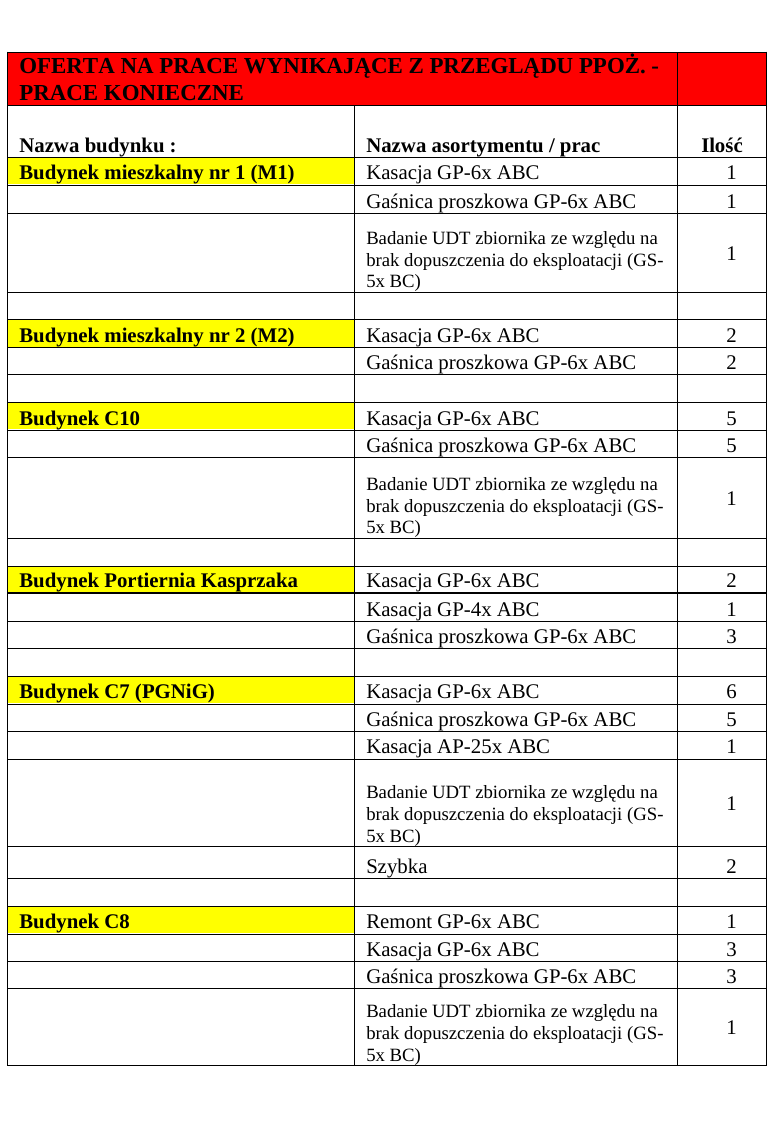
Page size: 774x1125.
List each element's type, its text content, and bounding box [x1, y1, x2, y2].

table_cell [8, 760, 354, 846]
table_cell Badanie UDT zbiornika ze względu na brak dopuszczenia do eksploatacji (GS- 5x BC) [355, 214, 677, 292]
table_cell 1 [678, 458, 766, 538]
table_cell Kasacja GP-6x ABC [355, 320, 677, 347]
table_cell [8, 539, 354, 566]
table_cell 5 [678, 705, 766, 731]
table_cell Szybka [355, 847, 677, 878]
table_cell 3 [678, 935, 766, 961]
table_cell Gaśnica proszkowa GP-6x ABC [355, 186, 677, 213]
table_cell [678, 879, 766, 906]
table_cell [8, 879, 354, 906]
table_cell 2 [678, 320, 766, 347]
table_cell Budynek Portiernia Kasprzaka [8, 567, 354, 592]
table_cell [355, 293, 677, 319]
table_cell [355, 649, 677, 676]
table_cell [678, 375, 766, 402]
table_cell [8, 649, 354, 676]
table_cell [355, 879, 677, 906]
table_cell [8, 186, 354, 213]
table_cell 2 [678, 567, 766, 592]
table_cell 5 [678, 431, 766, 457]
table_cell Badanie UDT zbiornika ze względu na brak dopuszczenia do eksploatacji (GS- 5x BC) [355, 458, 677, 538]
table_cell Nazwa asortymentu / prac [355, 106, 677, 157]
table_cell [8, 705, 354, 731]
table_cell Budynek C10 [8, 403, 354, 429]
table_cell Kasacja GP-6x ABC [355, 403, 677, 429]
table_cell Kasacja GP-6x ABC [355, 677, 677, 703]
table_cell [678, 539, 766, 566]
table_cell [8, 293, 354, 319]
table_cell Budynek mieszkalny nr 2 (M2) [8, 320, 354, 347]
table_cell [678, 293, 766, 319]
table_cell 2 [678, 847, 766, 878]
table_cell 1 [678, 907, 766, 933]
table_header OFERTA NA PRACE WYNIKAJĄCE Z PRZEGLĄDU PPOŻ. - PRACE KONIECZNE [8, 53, 677, 105]
table_cell [678, 649, 766, 676]
table_cell 1 [678, 760, 766, 846]
table_cell Kasacja GP-6x ABC [355, 567, 677, 592]
table_cell Ilość [678, 106, 766, 157]
table_cell 1 [678, 158, 766, 184]
table_cell [8, 989, 354, 1065]
table_cell [8, 935, 354, 961]
table_cell Remont GP-6x ABC [355, 907, 677, 933]
table_cell Kasacja GP-4x ABC [355, 594, 677, 621]
table_cell [8, 375, 354, 402]
table_cell Gaśnica proszkowa GP-6x ABC [355, 348, 677, 374]
table_cell [8, 847, 354, 878]
table_cell 3 [678, 622, 766, 648]
table_cell Gaśnica proszkowa GP-6x ABC [355, 962, 677, 988]
table_cell [8, 431, 354, 457]
table_cell Badanie UDT zbiornika ze względu na brak dopuszczenia do eksploatacji (GS- 5x BC) [355, 989, 677, 1065]
table_cell Nazwa budynku : [8, 106, 354, 157]
table_cell [8, 594, 354, 621]
table_cell Budynek C7 (PGNiG) [8, 677, 354, 703]
table_cell Budynek mieszkalny nr 1 (M1) [8, 158, 354, 184]
table_cell 5 [678, 403, 766, 429]
table_cell [355, 375, 677, 402]
table_cell Kasacja GP-6x ABC [355, 935, 677, 961]
table_cell 1 [678, 732, 766, 758]
table_cell 1 [678, 594, 766, 621]
table_cell Budynek C8 [8, 907, 354, 933]
table_cell Gaśnica proszkowa GP-6x ABC [355, 622, 677, 648]
table_cell [8, 622, 354, 648]
table_cell Kasacja AP-25x ABC [355, 732, 677, 758]
table_cell [355, 539, 677, 566]
table_cell 1 [678, 989, 766, 1065]
table_cell [8, 348, 354, 374]
table_cell 6 [678, 677, 766, 703]
table_cell 1 [678, 186, 766, 213]
table_cell [8, 962, 354, 988]
table_cell [8, 732, 354, 758]
table_cell Badanie UDT zbiornika ze względu na brak dopuszczenia do eksploatacji (GS- 5x BC) [355, 760, 677, 846]
table_cell [8, 214, 354, 292]
table_cell 1 [678, 214, 766, 292]
table_cell Gaśnica proszkowa GP-6x ABC [355, 705, 677, 731]
table_cell 3 [678, 962, 766, 988]
table_cell Gaśnica proszkowa GP-6x ABC [355, 431, 677, 457]
table_cell Kasacja GP-6x ABC [355, 158, 677, 184]
table_header [678, 53, 766, 105]
table_cell [8, 458, 354, 538]
table_cell 2 [678, 348, 766, 374]
